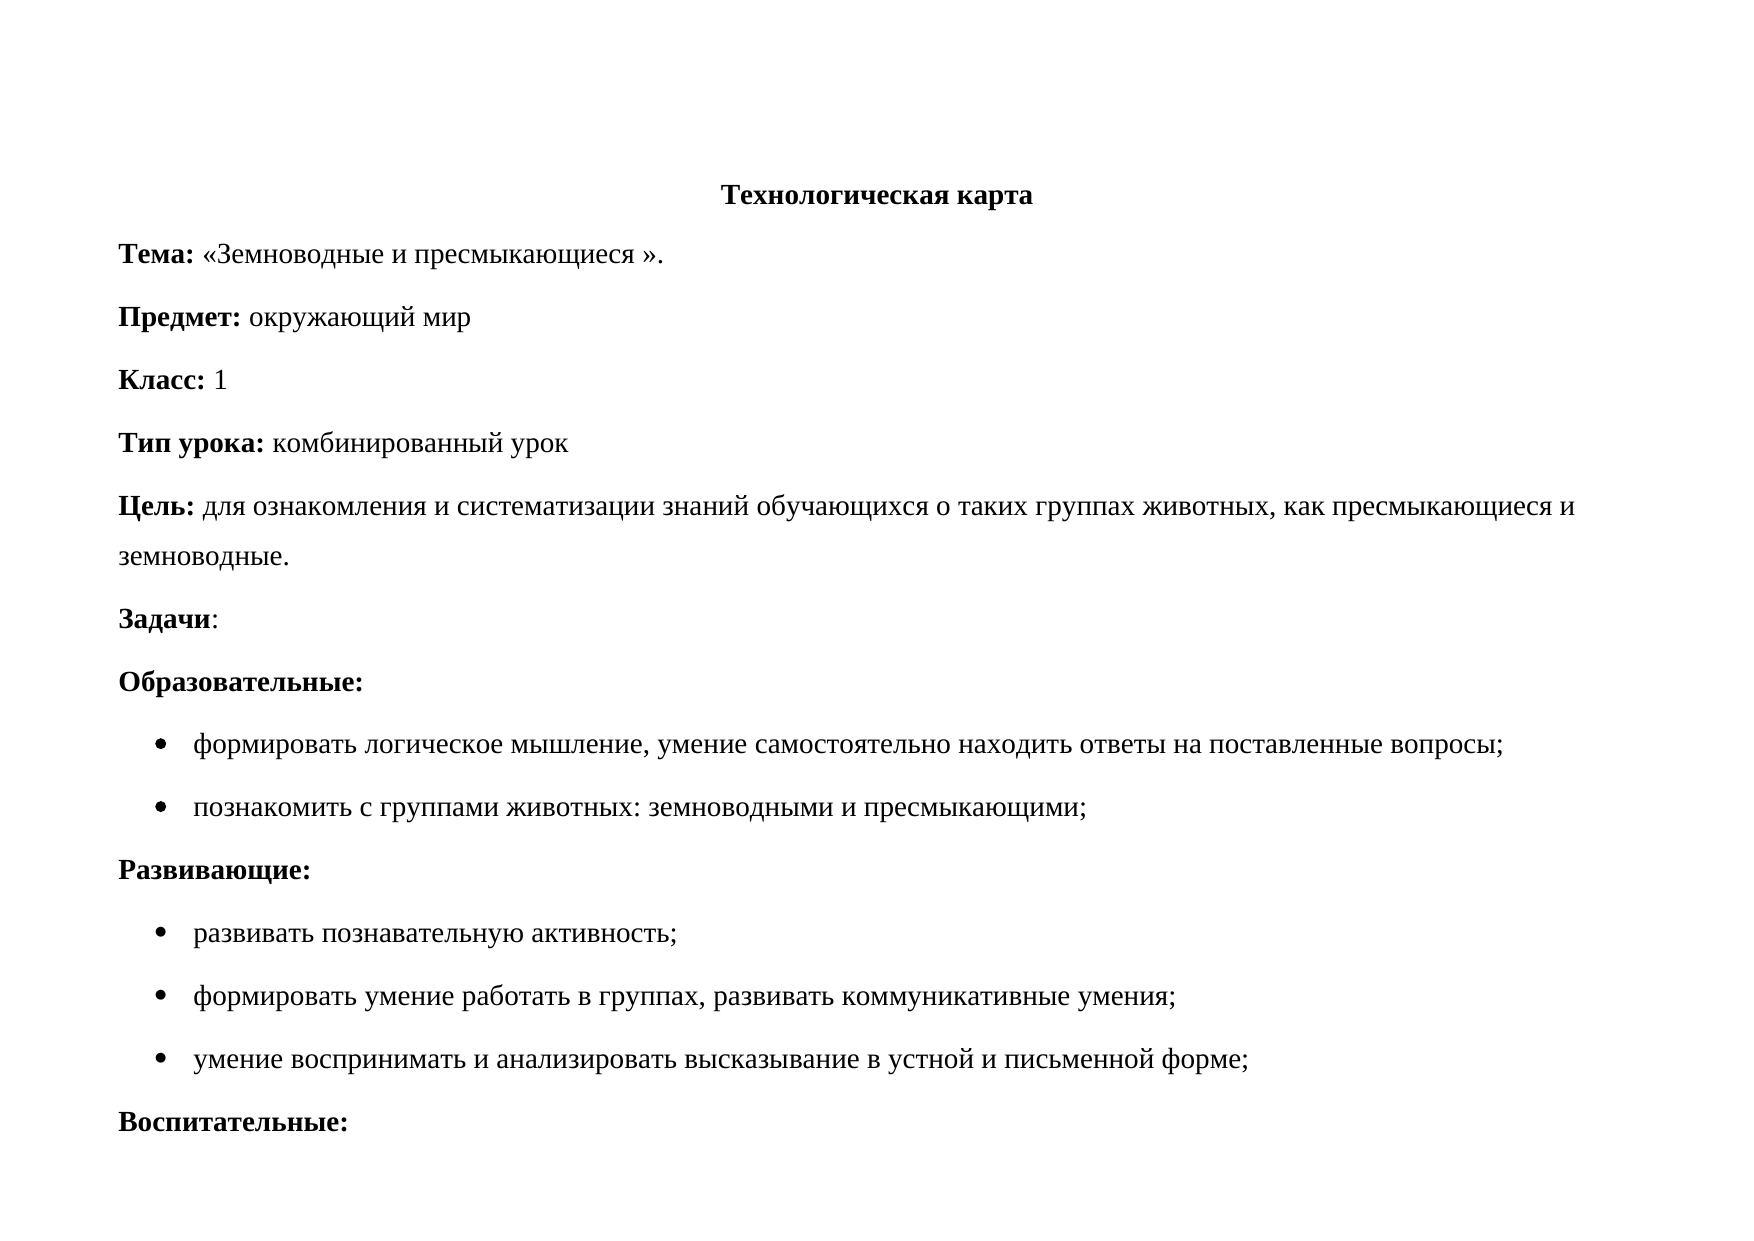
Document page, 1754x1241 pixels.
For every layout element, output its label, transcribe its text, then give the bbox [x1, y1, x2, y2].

text Технологическая карта [118, 177, 1636, 211]
list развивать познавательную активность; [156, 915, 1636, 949]
text Тип урока: комбинированный урок [118, 425, 1636, 458]
text Образовательные: [118, 664, 1636, 697]
list познакомить с группами животных: земноводными и пресмыкающими; [156, 789, 1636, 823]
text Развивающие: [118, 852, 1636, 886]
text Тема: «Земноводные и пресмыкающиеся ». [118, 237, 1636, 270]
text Задачи: [118, 601, 1636, 634]
list умение воспринимать и анализировать высказывание в устной и письменной форме; [156, 1041, 1636, 1075]
text Воспитательные: [118, 1104, 1636, 1137]
text Цель: для ознакомления и систематизации знаний обучающихся о таких группах животных, как пресмыкающиеся и земноводные. [118, 488, 1636, 572]
text Класс: 1 [118, 362, 1636, 396]
text Предмет: окружающий мир [118, 299, 1636, 333]
list формировать умение работать в группах, развивать коммуникативные умения; [156, 978, 1636, 1012]
list формировать логическое мышление, умение самостоятельно находить ответы на поставленные вопросы; [156, 727, 1636, 760]
